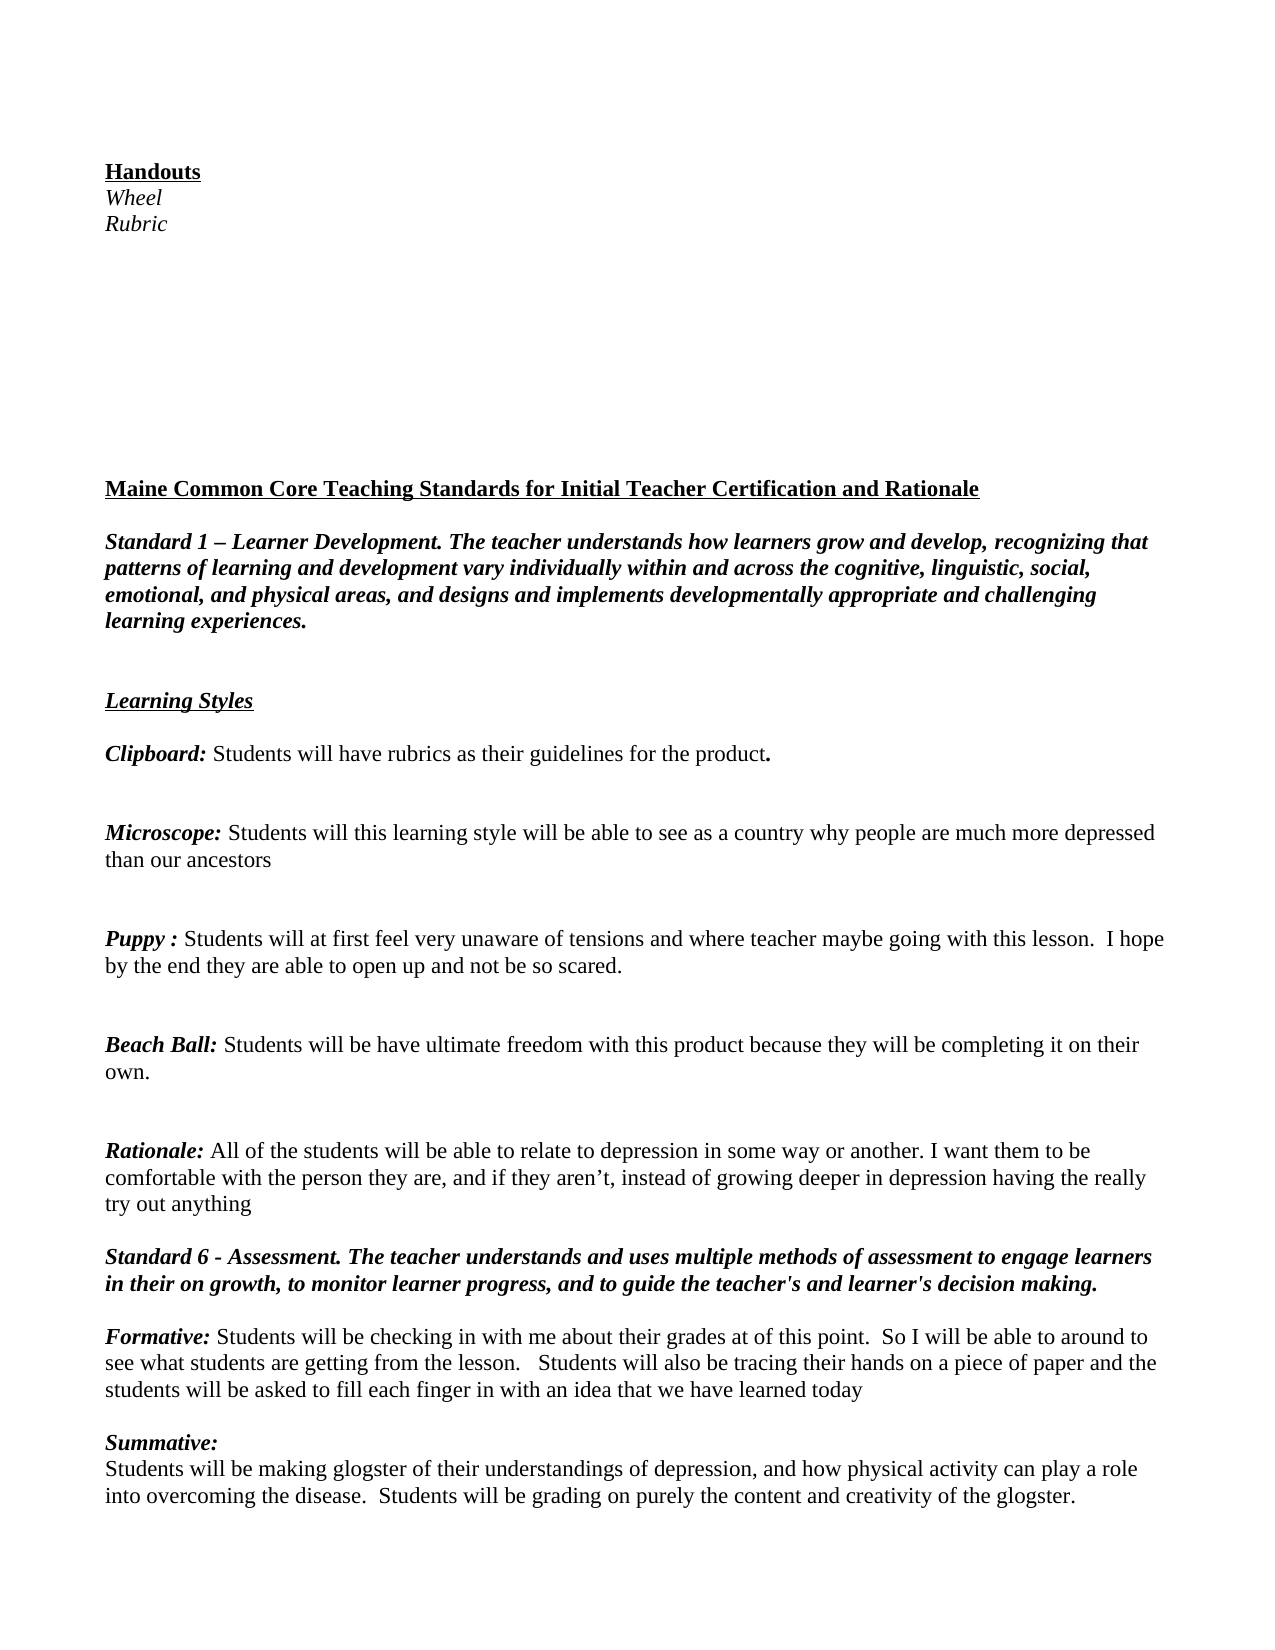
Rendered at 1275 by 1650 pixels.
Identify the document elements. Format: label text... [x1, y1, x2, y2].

text Beach Ball: Students will be have ultimate freedom with this product because they will be completing it on their own. [105, 1032, 1170, 1084]
text Handouts [105, 158, 1170, 184]
text Students will be making glogster of their understandings of depression, and how physical activity can play a role into overcoming the disease. Students will be grading on purely the content and creativity of the glogster. [105, 1455, 1170, 1508]
text Wheel [105, 184, 1170, 210]
text Puppy : Students will at first feel very unaware of tensions and where teacher maybe going with this lesson. I hope by the end they are able to open up and not be so scared. [105, 926, 1170, 978]
text Rationale: All of the students will be able to relate to depression in some way or another. I want them to be comfortable with the person they are, and if they aren’t, instead of growing deeper in depression having the really try out anything [105, 1138, 1170, 1217]
text Formative: Students will be checking in with me about their grades at of this point. So I will be able to around to see what students are getting from the lesson. Students will also be tracing their hands on a piece of paper and the students will be asked to fill each finger in with an idea that we have learned today [105, 1323, 1170, 1402]
text Standard 6 - Assessment. The teacher understands and uses multiple methods of assessment to engage learners in their on growth, to monitor learner progress, and to guide the teacher's and learner's decision making. [105, 1243, 1170, 1296]
text Microscope: Students will this learning style will be able to see as a country why people are much more depressed than our ancestors [105, 819, 1170, 872]
text Rubric [105, 210, 1170, 237]
text Learning Styles [105, 687, 1170, 713]
text Clipboard: Students will have rubrics as their guidelines for the product. [105, 740, 1170, 766]
text Maine Common Core Teaching Standards for Initial Teacher Certification and Rationale [105, 475, 1170, 501]
text Summative: [105, 1429, 1170, 1455]
text Standard 1 – Learner Development. The teacher understands how learners grow and develop, recognizing that patterns of learning and development vary individually within and across the cognitive, linguistic, social, emotional, and physical areas, and designs and implements developmentally appropriate and challenging learning experiences. [105, 528, 1170, 633]
